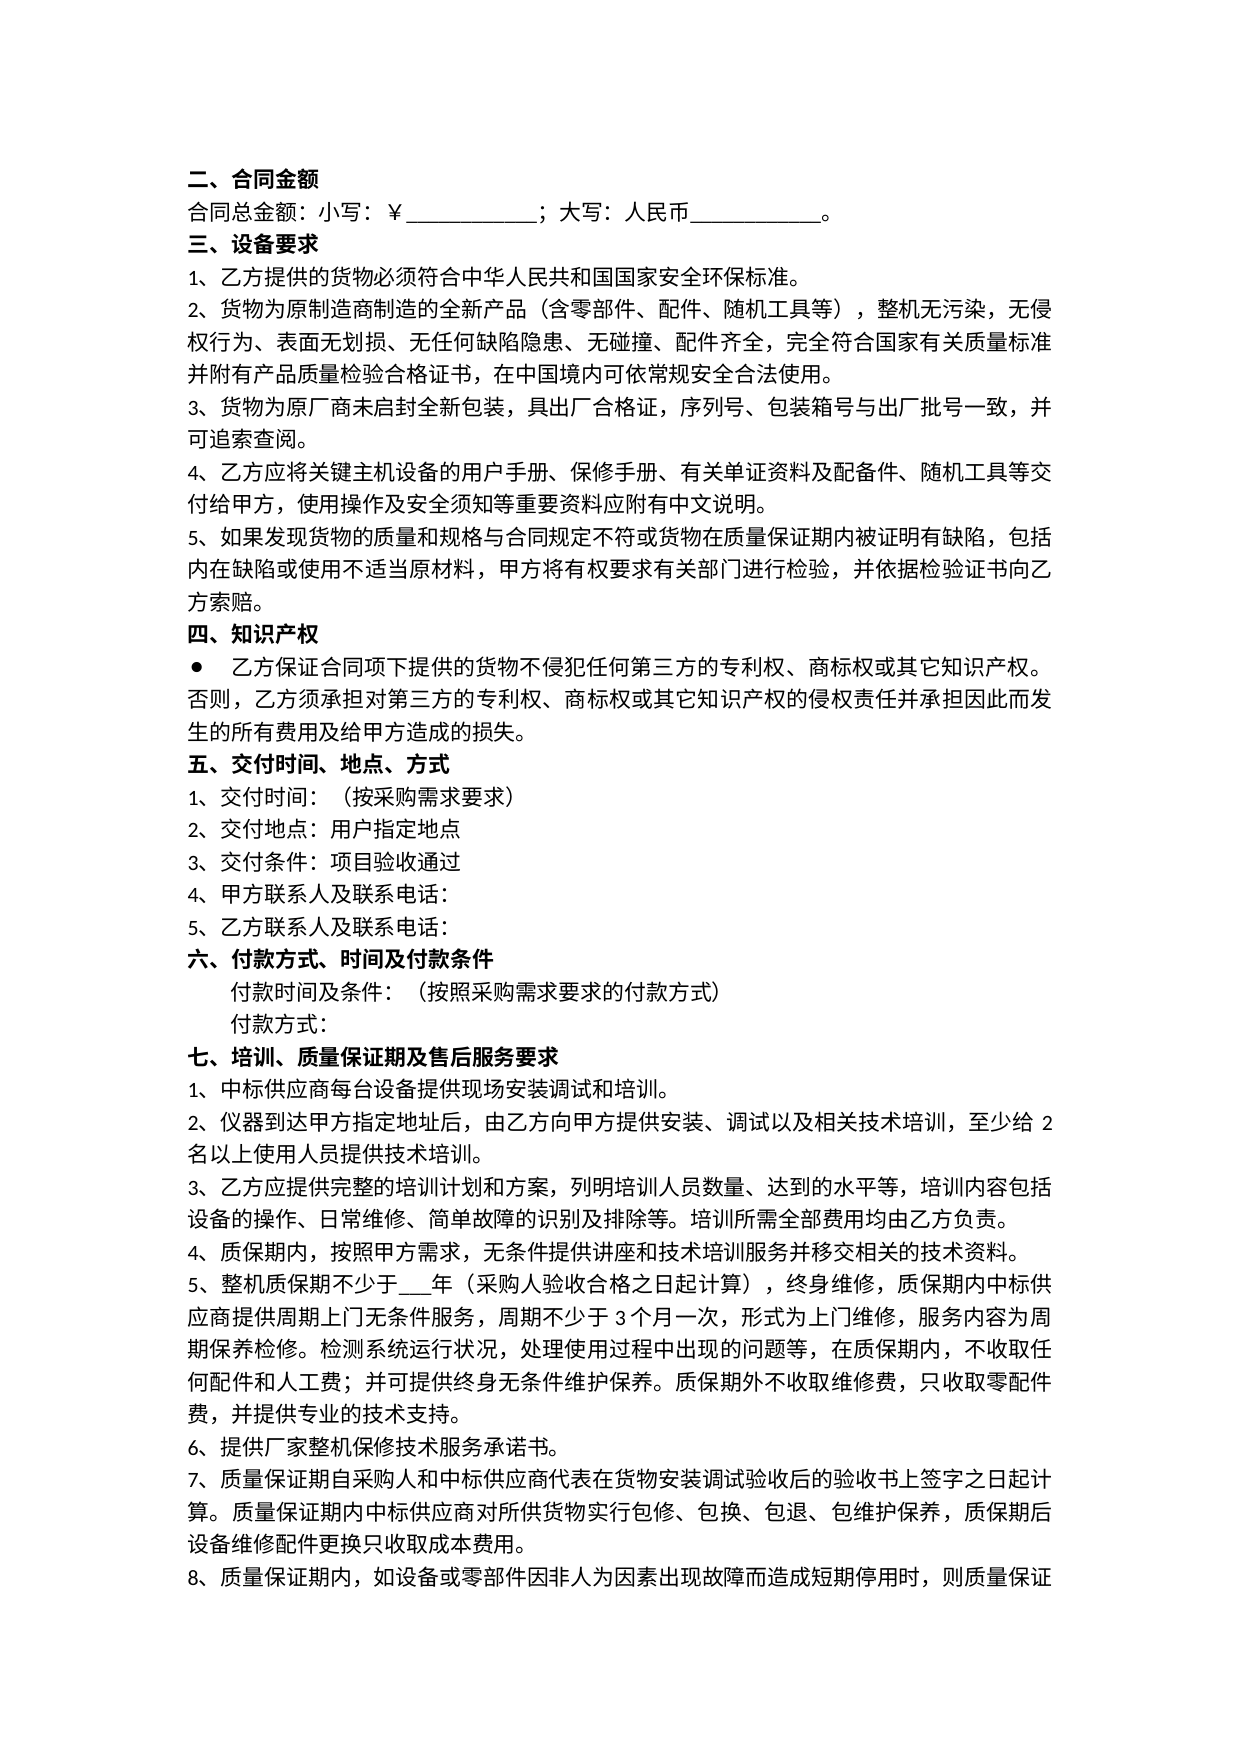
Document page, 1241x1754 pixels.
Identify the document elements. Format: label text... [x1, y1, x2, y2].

text 1、乙方提供的货物必须符合中华人民共和国国家安全环保标准。 [187, 259, 1053, 292]
text 6、提供厂家整机保修技术服务承诺书。 [187, 1429, 1053, 1462]
text 五、交付时间、地点、方式 [187, 747, 1053, 779]
text 付款时间及条件：（按照采购需求要求的付款方式） [187, 974, 1053, 1007]
text 7、质量保证期自采购人和中标供应商代表在货物安装调试验收后的验收书上签字之日起计算。质量保证期内中标供应商对所供货物实行包修、包换、包退、包维护保养，质保期后设备维修配件更换只收取成本费用。 [187, 1462, 1053, 1559]
text 5、如果发现货物的质量和规格与合同规定不符或货物在质量保证期内被证明有缺陷，包括内在缺陷或使用不适当原材料，甲方将有权要求有关部门进行检验，并依据检验证书向乙方索赔。 [187, 519, 1053, 617]
text 三、设备要求 [187, 227, 1053, 259]
text 5、乙方联系人及联系电话： [187, 909, 1053, 942]
text 七、培训、质量保证期及售后服务要求 [187, 1039, 1053, 1072]
text 2、交付地点：用户指定地点 [187, 812, 1053, 844]
text 3、乙方应提供完整的培训计划和方案，列明培训人员数量、达到的水平等，培训内容包括设备的操作、日常维修、简单故障的识别及排除等。培训所需全部费用均由乙方负责。 [187, 1169, 1053, 1234]
text 2、仪器到达甲方指定地址后，由乙方向甲方提供安装、调试以及相关技术培训，至少给2名以上使用人员提供技术培训。 [187, 1104, 1053, 1169]
text 2、货物为原制造商制造的全新产品（含零部件、配件、随机工具等），整机无污染，无侵权行为、表面无划损、无任何缺陷隐患、无碰撞、配件齐全，完全符合国家有关质量标准，并附有产品质量检验合格证书，在中国境内可依常规安全合法使用。 [187, 292, 1053, 389]
text 1、交付时间：（按采购需求要求） [187, 779, 1053, 812]
text 4、质保期内，按照甲方需求，无条件提供讲座和技术培训服务并移交相关的技术资料。 [187, 1234, 1053, 1267]
text 六、付款方式、时间及付款条件 [187, 942, 1053, 974]
list 乙方保证合同项下提供的货物不侵犯任何第三方的专利权、商标权或其它知识产权。否则，乙方须承担对第三方的专利权、商标权或其它知识产权的侵权责任并承担因此而发生的所有费用及给甲方造成的损失。 [187, 649, 1053, 747]
text 四、知识产权 [187, 617, 1053, 649]
text 3、交付条件：项目验收通过 [187, 844, 1053, 877]
text 4、乙方应将关键主机设备的用户手册、保修手册、有关单证资料及配备件、随机工具等交付给甲方，使用操作及安全须知等重要资料应附有中文说明。 [187, 454, 1053, 519]
text 5、整机质保期不少于___年（采购人验收合格之日起计算），终身维修，质保期内中标供应商提供周期上门无条件服务，周期不少于3个月一次，形式为上门维修，服务内容为周期保养检修。检测系统运行状况，处理使用过程中出现的问题等，在质保期内，不收取任何配件和人工费；并可提供终身无条件维护保养。质保期外不收取维修费，只收取零配件费，并提供专业的技术支持。 [187, 1267, 1053, 1429]
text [187, 1559, 1053, 1592]
text 付款方式： [187, 1007, 1053, 1039]
text 合同总金额：小写：￥____________；大写：人民币____________。 [187, 194, 1053, 227]
text 4、甲方联系人及联系电话： [187, 877, 1053, 909]
text 二、合同金额 [187, 162, 1053, 194]
text 1、中标供应商每台设备提供现场安装调试和培训。 [187, 1072, 1053, 1104]
text 3、货物为原厂商未启封全新包装，具出厂合格证，序列号、包装箱号与出厂批号一致，并可追索查阅。 [187, 389, 1053, 454]
